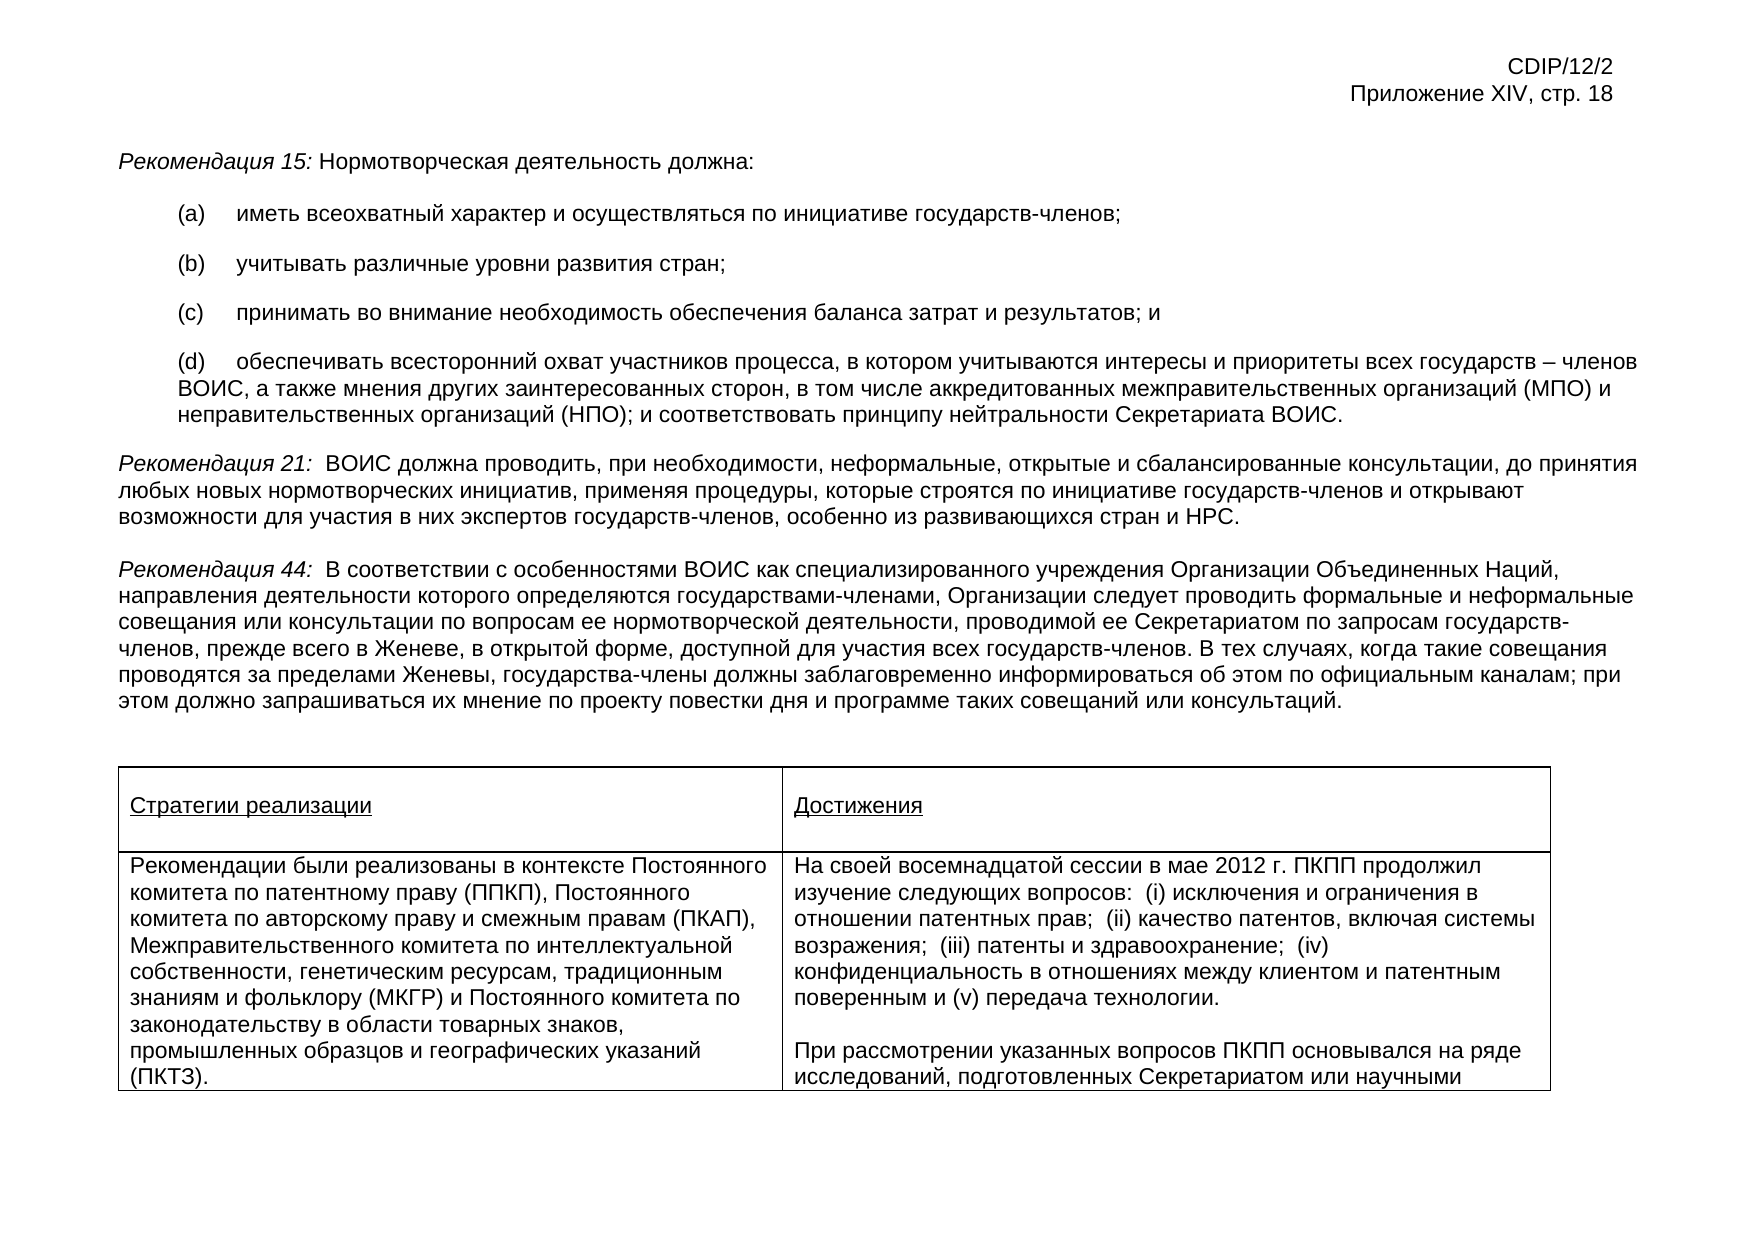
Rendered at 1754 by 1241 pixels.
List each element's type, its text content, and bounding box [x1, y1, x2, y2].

text Рекомендация 21: ВОИС должна проводить, при необходимости, неформальные, открытые и сбалансированные консультации, до принятия любых новых нормотворческих инициатив, применяя процедуры, которые строятся по инициативе государств-членов и открывают возможности для участия в них экспертов государств-членов, особенно из развивающихся стран и НРС. [118, 450, 1651, 529]
list обеспечивать всесторонний охват участников процесса, в котором учитываются интересы и приоритеты всех государств – членов ВОИС, а также мнения других заинтересованных сторон, в том числе аккредитованных межправительственных организаций (МПО) и неправительственных организаций (НПО); и соответствовать принципу нейтральности Секретариата ВОИС. [177, 348, 1651, 427]
table_header Стратегии реализации [119, 768, 782, 851]
list иметь всеохватный характер и осуществляться по инициативе государств-членов; [177, 200, 1651, 227]
table_header Достижения [783, 768, 1550, 851]
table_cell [783, 853, 1550, 1090]
text Рекомендация 15: Нормотворческая деятельность должна: [118, 148, 1651, 174]
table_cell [119, 853, 782, 1090]
text Рекомендация 44: В соответствии с особенностями ВОИС как специализированного учреждения Организации Объединенных Наций, направления деятельности которого определяются государствами-членами, Организации следует проводить формальные и неформальные совещания или консультации по вопросам ее нормотворческой деятельности, проводимой ее Секретариатом по запросам государств-членов, прежде всего в Женеве, в открытой форме, доступной для участия всех государств-членов. В тех случаях, когда такие совещания проводятся за пределами Женевы, государства-члены должны заблаговременно информироваться об этом по официальным каналам; при этом должно запрашиваться их мнение по проекту повестки дня и программе таких совещаний или консультаций. [118, 556, 1651, 714]
list принимать во внимание необходимость обеспечения баланса затрат и результатов; и [177, 299, 1651, 325]
list учитывать различные уровни развития стран; [177, 250, 1651, 276]
